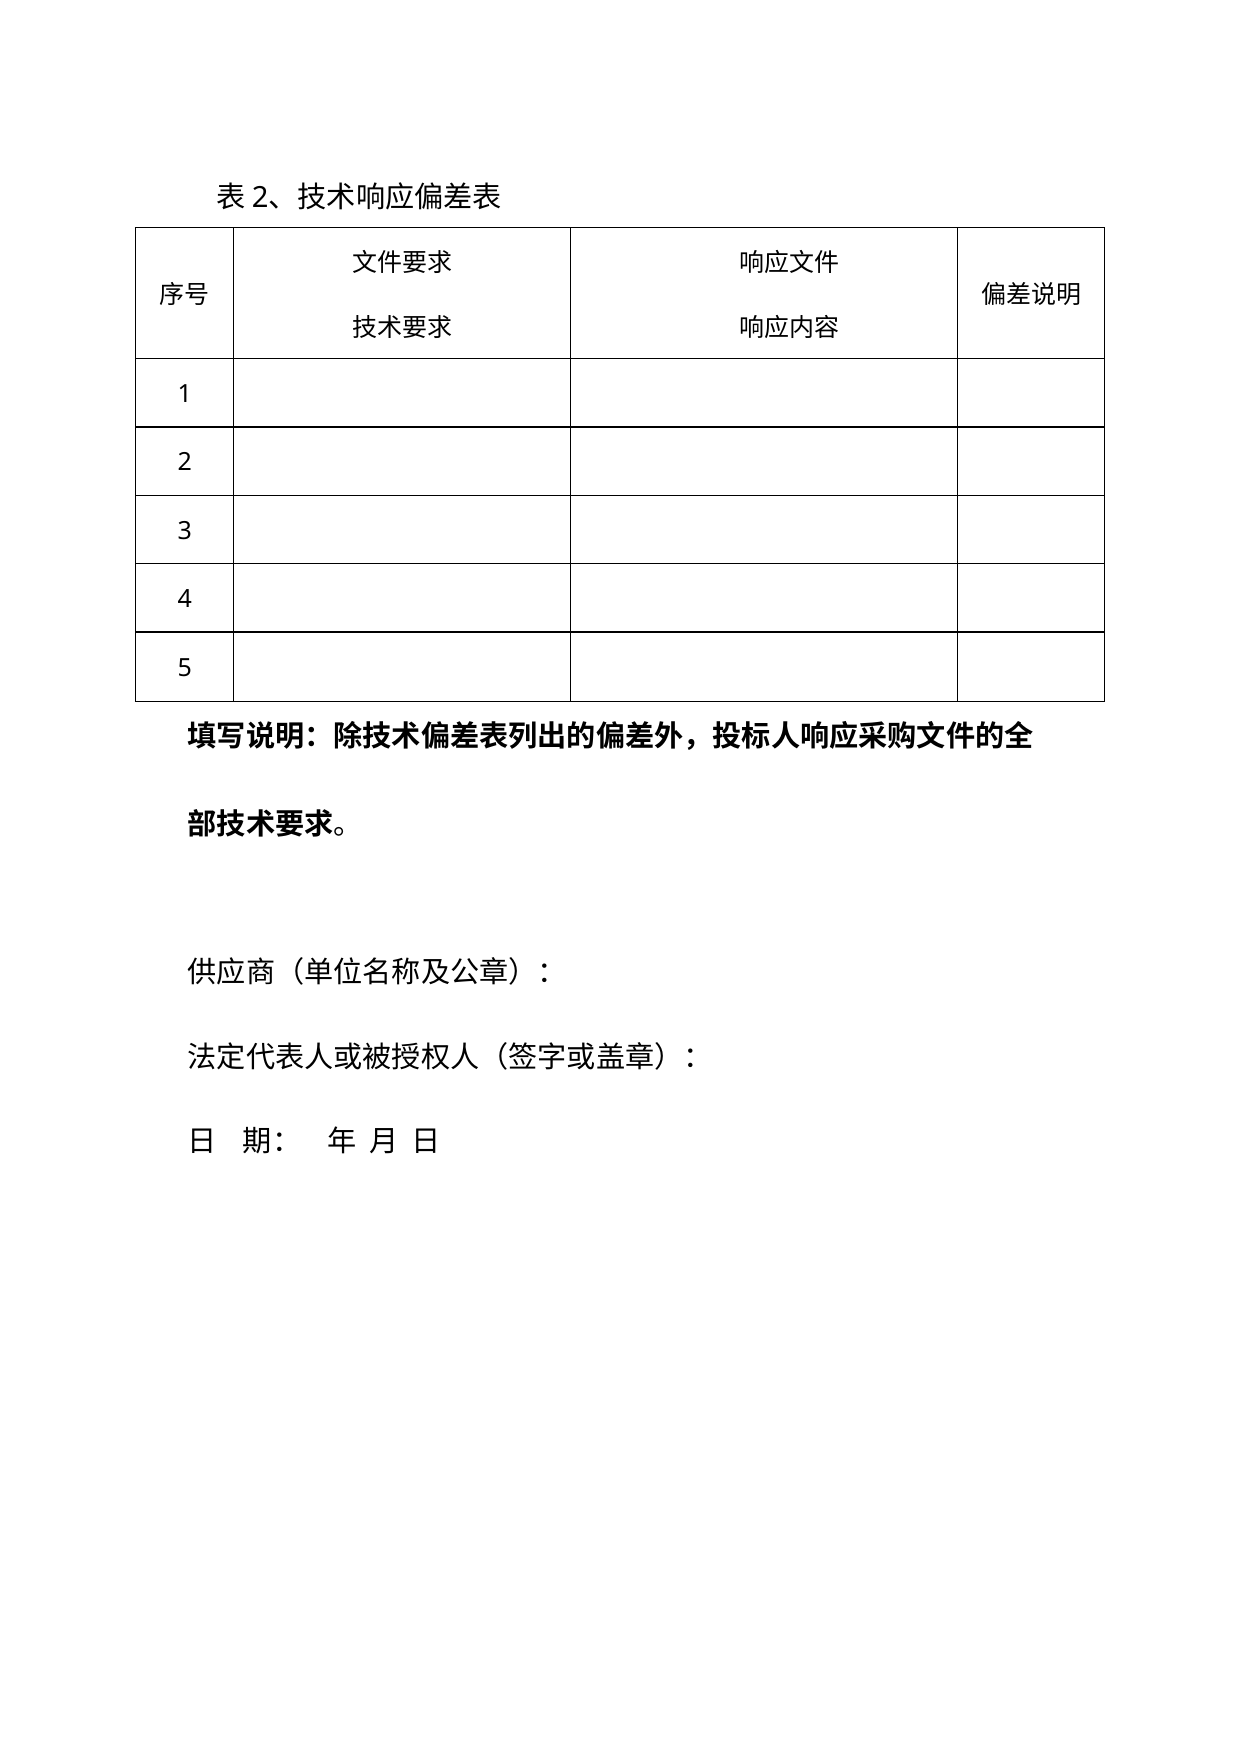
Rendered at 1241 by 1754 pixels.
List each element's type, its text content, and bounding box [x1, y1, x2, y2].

table_cell 2 [136, 428, 233, 495]
text 供应商（单位名称及公章）： [187, 948, 1053, 991]
table_cell [958, 633, 1104, 701]
table_cell [234, 428, 570, 495]
table_cell [571, 359, 957, 426]
table_cell [571, 633, 957, 701]
table_cell [958, 496, 1104, 563]
table_cell [958, 428, 1104, 495]
table_cell [234, 564, 570, 631]
table_header 序号 [136, 228, 233, 358]
table_cell [234, 359, 570, 426]
table_cell [571, 496, 957, 563]
text 表2、技术响应偏差表 [187, 162, 1053, 227]
table_cell [571, 564, 957, 631]
table_cell [958, 359, 1104, 426]
table_cell [571, 428, 957, 495]
table_cell 3 [136, 496, 233, 563]
table_cell [958, 564, 1104, 631]
table_header 文件要求 技术要求 [234, 228, 570, 358]
table_cell [234, 633, 570, 701]
text 法定代表人或被授权人（签字或盖章）： [187, 1033, 1053, 1075]
table_header 偏差说明 [958, 228, 1104, 358]
table_header 响应文件 响应内容 [571, 228, 957, 358]
text 填写说明：除技术偏差表列出的偏差外，投标人响应采购文件的全部技术要求。 [187, 702, 1053, 854]
table_cell 1 [136, 359, 233, 426]
table_cell [234, 496, 570, 563]
table_cell 5 [136, 633, 233, 701]
text 日 期： 年 月 日 [187, 1118, 1053, 1160]
table_cell 4 [136, 564, 233, 631]
